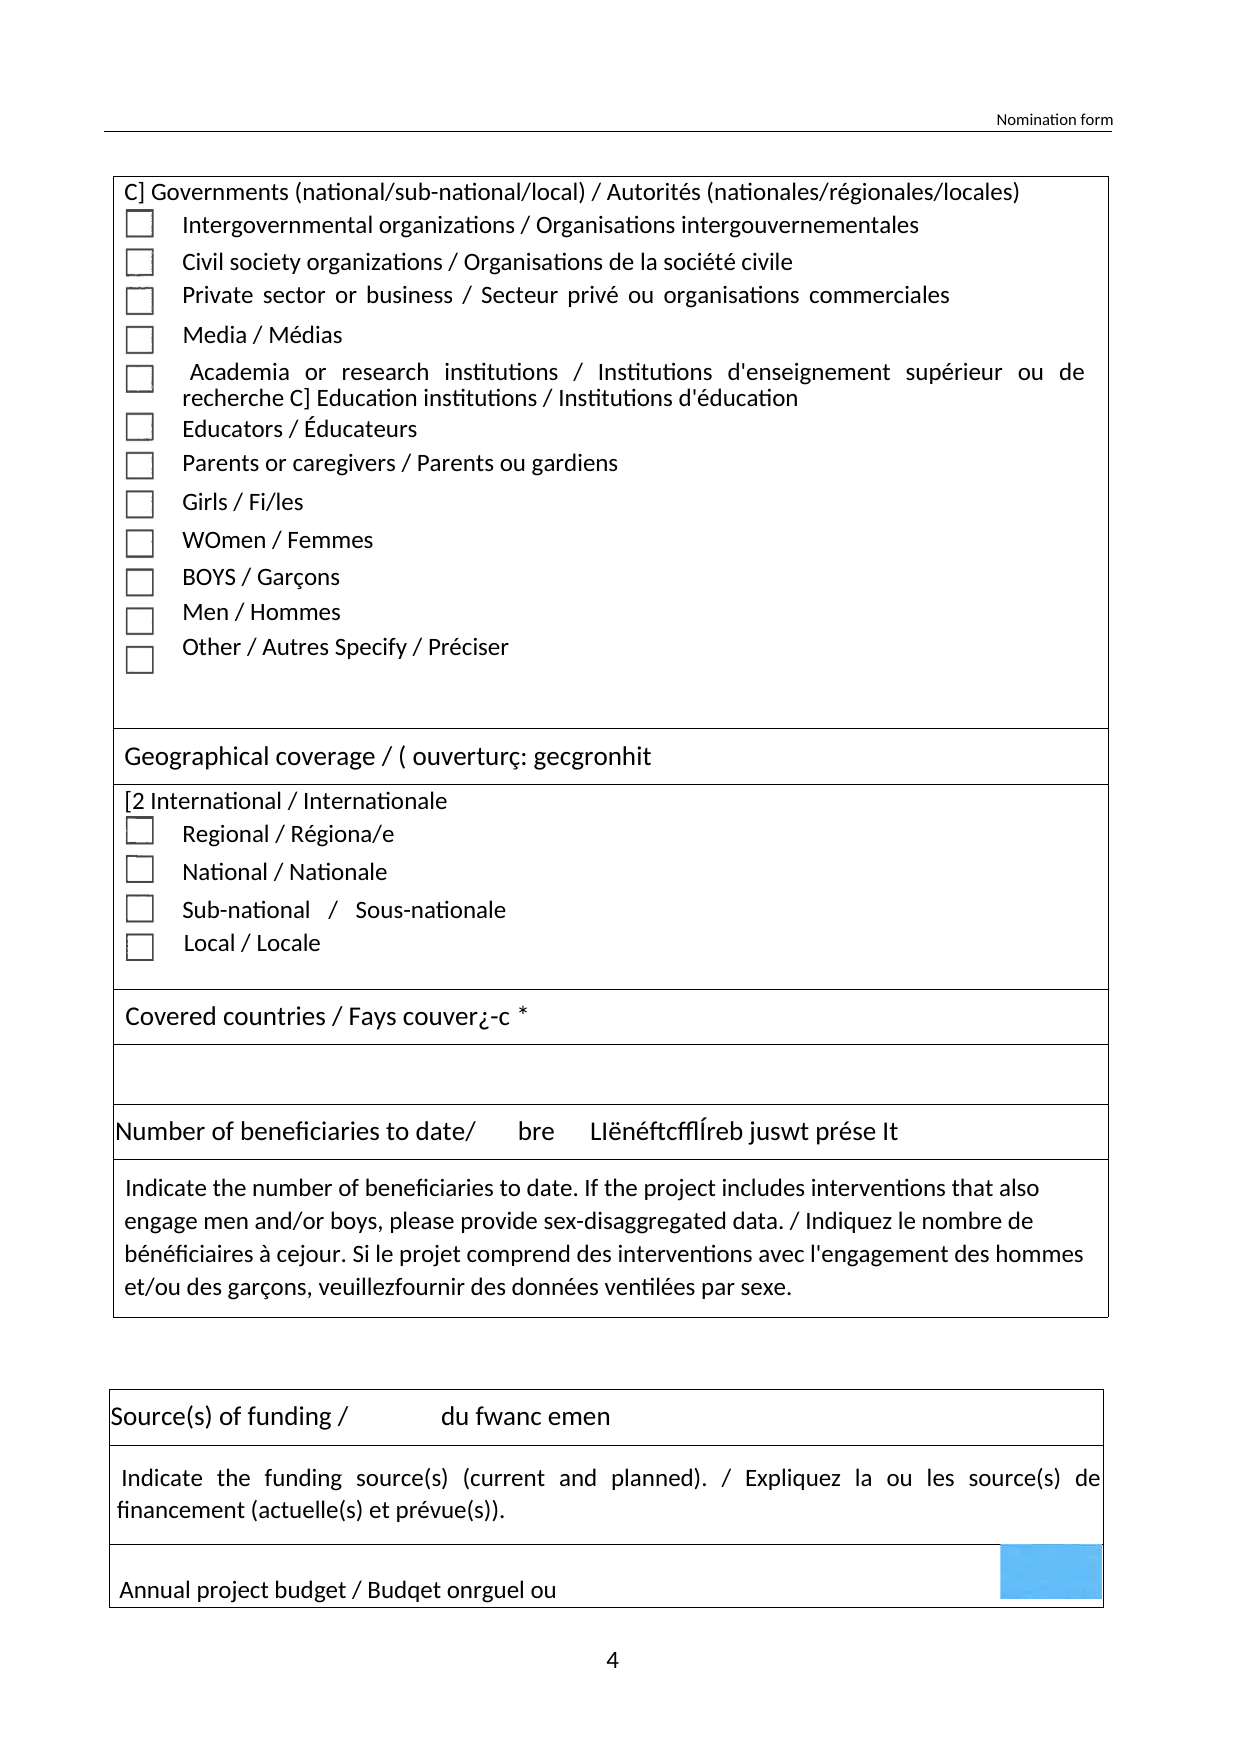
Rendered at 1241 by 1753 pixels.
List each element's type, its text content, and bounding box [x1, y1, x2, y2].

picture [125, 412, 154, 674]
table_cell Number of beneficiaries to date/ bre LIënéftcfflÍreb juswt prése It [114, 1105, 1108, 1159]
picture [1000, 1544, 1102, 1599]
table_cell Indicate the number of beneficiaries to date. If the project includes interventions that also engage men and/or boys, please provide sex-disaggregated data. / Indiquez le nombre de bénéficiaires à cejour. Si le projet comprend des interventions avec l'engagement des hommes et/ou des garçons, veuillezfournir des données ventilées par sexe. [114, 1160, 1108, 1317]
picture [125, 816, 154, 961]
table_cell [2 International / Internationale Regional / Régiona/e National / Nationale Sub-national / Sous-nationale Local / Locale [114, 785, 1108, 989]
table_cell C] Governments (national/sub-national/local) / Autorités (nationales/régionales/locales) Intergovernmental organizations / Organisations intergouvernementales Civil society organizations / Organisations de la société civile Private sector or business / Secteur privé ou organisations commerciales Media / Médias Academia or research institutions / Institutions d'enseignement supérieur ou de recherche C] Education institutions / Institutions d'éducation Educators / Éducateurs Parents or caregivers / Parents ou gardiens Girls / Fi/les WOmen / Femmes BOYS / Garçons Men / Hommes Other / Autres Specify / Préciser [114, 177, 1108, 728]
table_cell Geographical coverage / ( ouverturç: gecgronhit [114, 729, 1108, 784]
picture [125, 209, 154, 393]
table_cell Indicate the funding source(s) (current and planned). / Expliquez la ou les source(s) de financement (actuelle(s) et prévue(s)). [110, 1446, 1103, 1544]
table_cell Covered countries / Fays couver¿-c * [114, 990, 1108, 1044]
table_cell Annual project budget / Budqet onrguel ou [110, 1545, 1103, 1607]
table_cell [114, 1045, 1108, 1104]
table_header Source(s) of funding / du fwanc emen [110, 1390, 1103, 1445]
